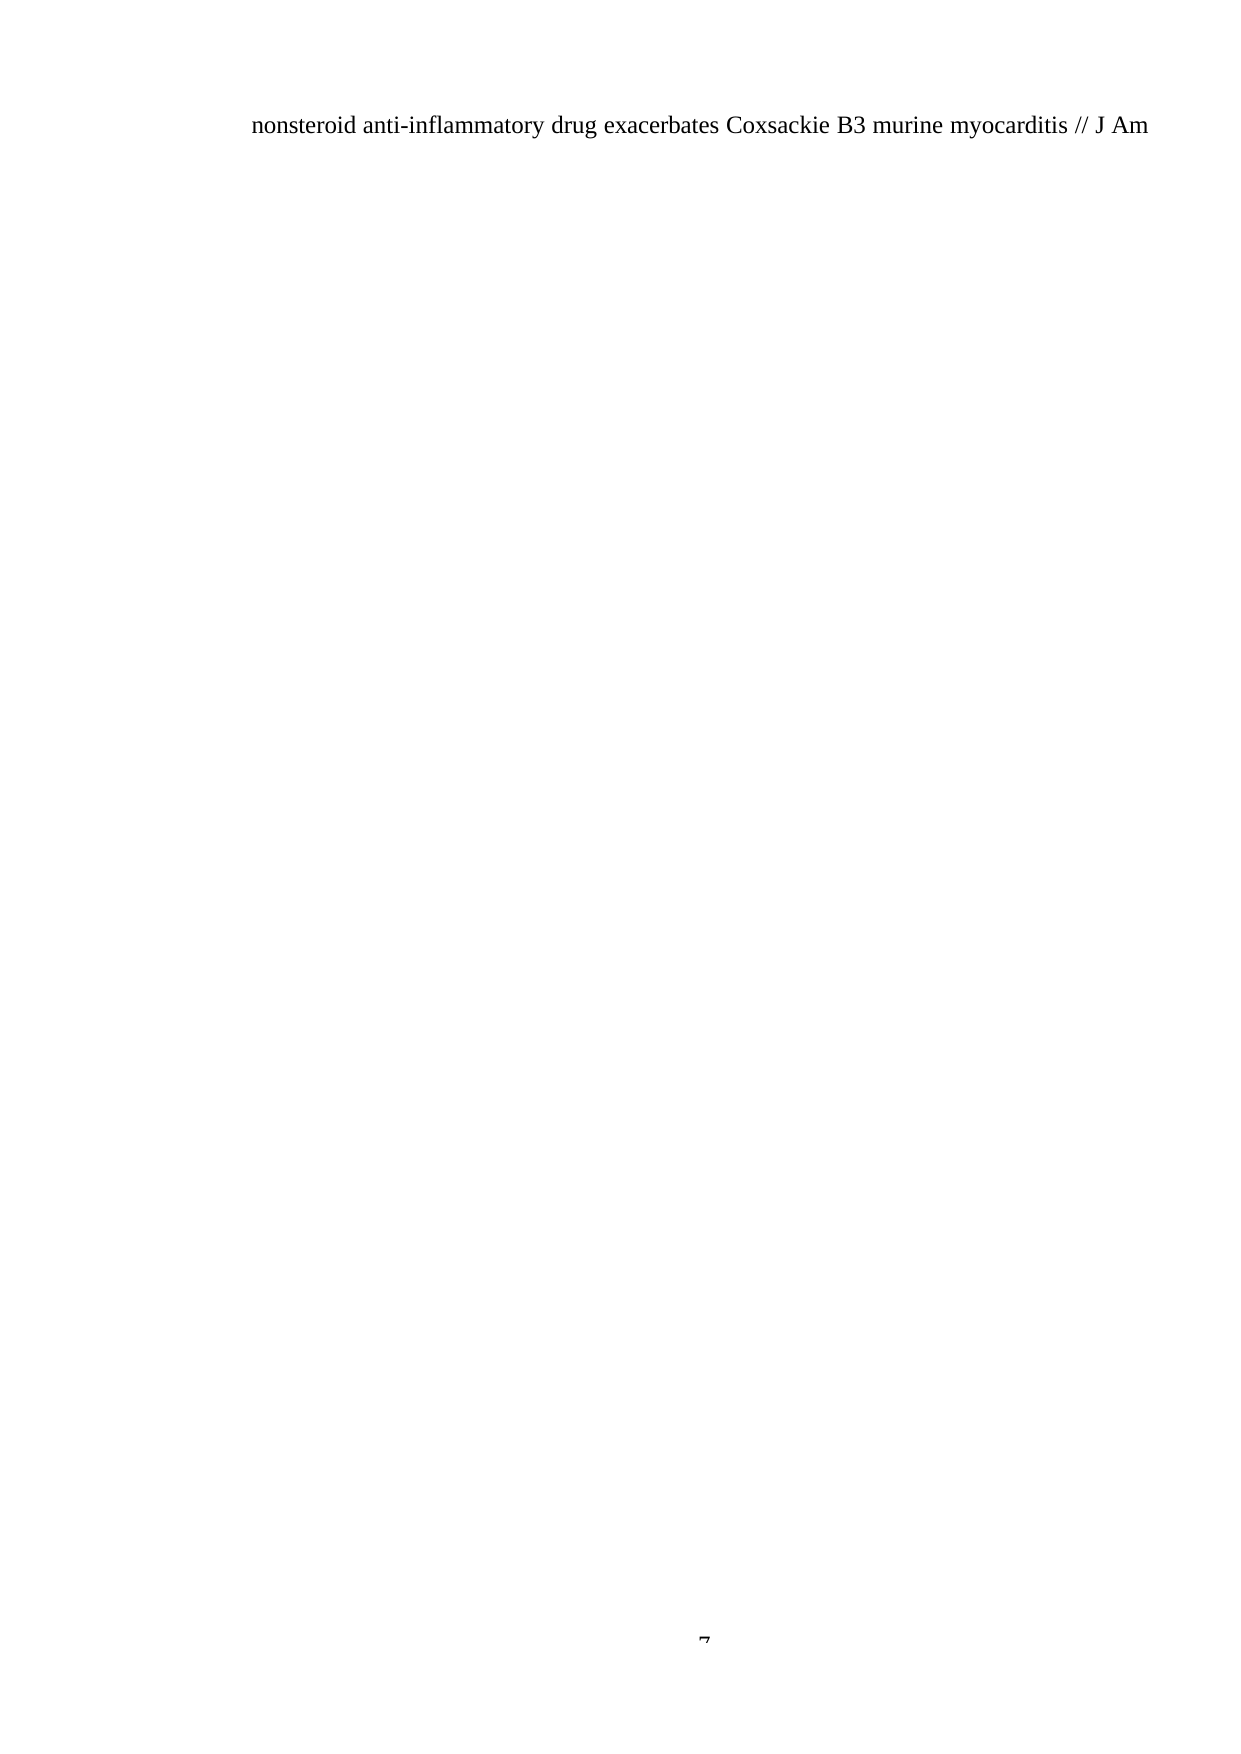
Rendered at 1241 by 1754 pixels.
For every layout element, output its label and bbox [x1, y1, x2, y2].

list [214, 110, 1153, 139]
